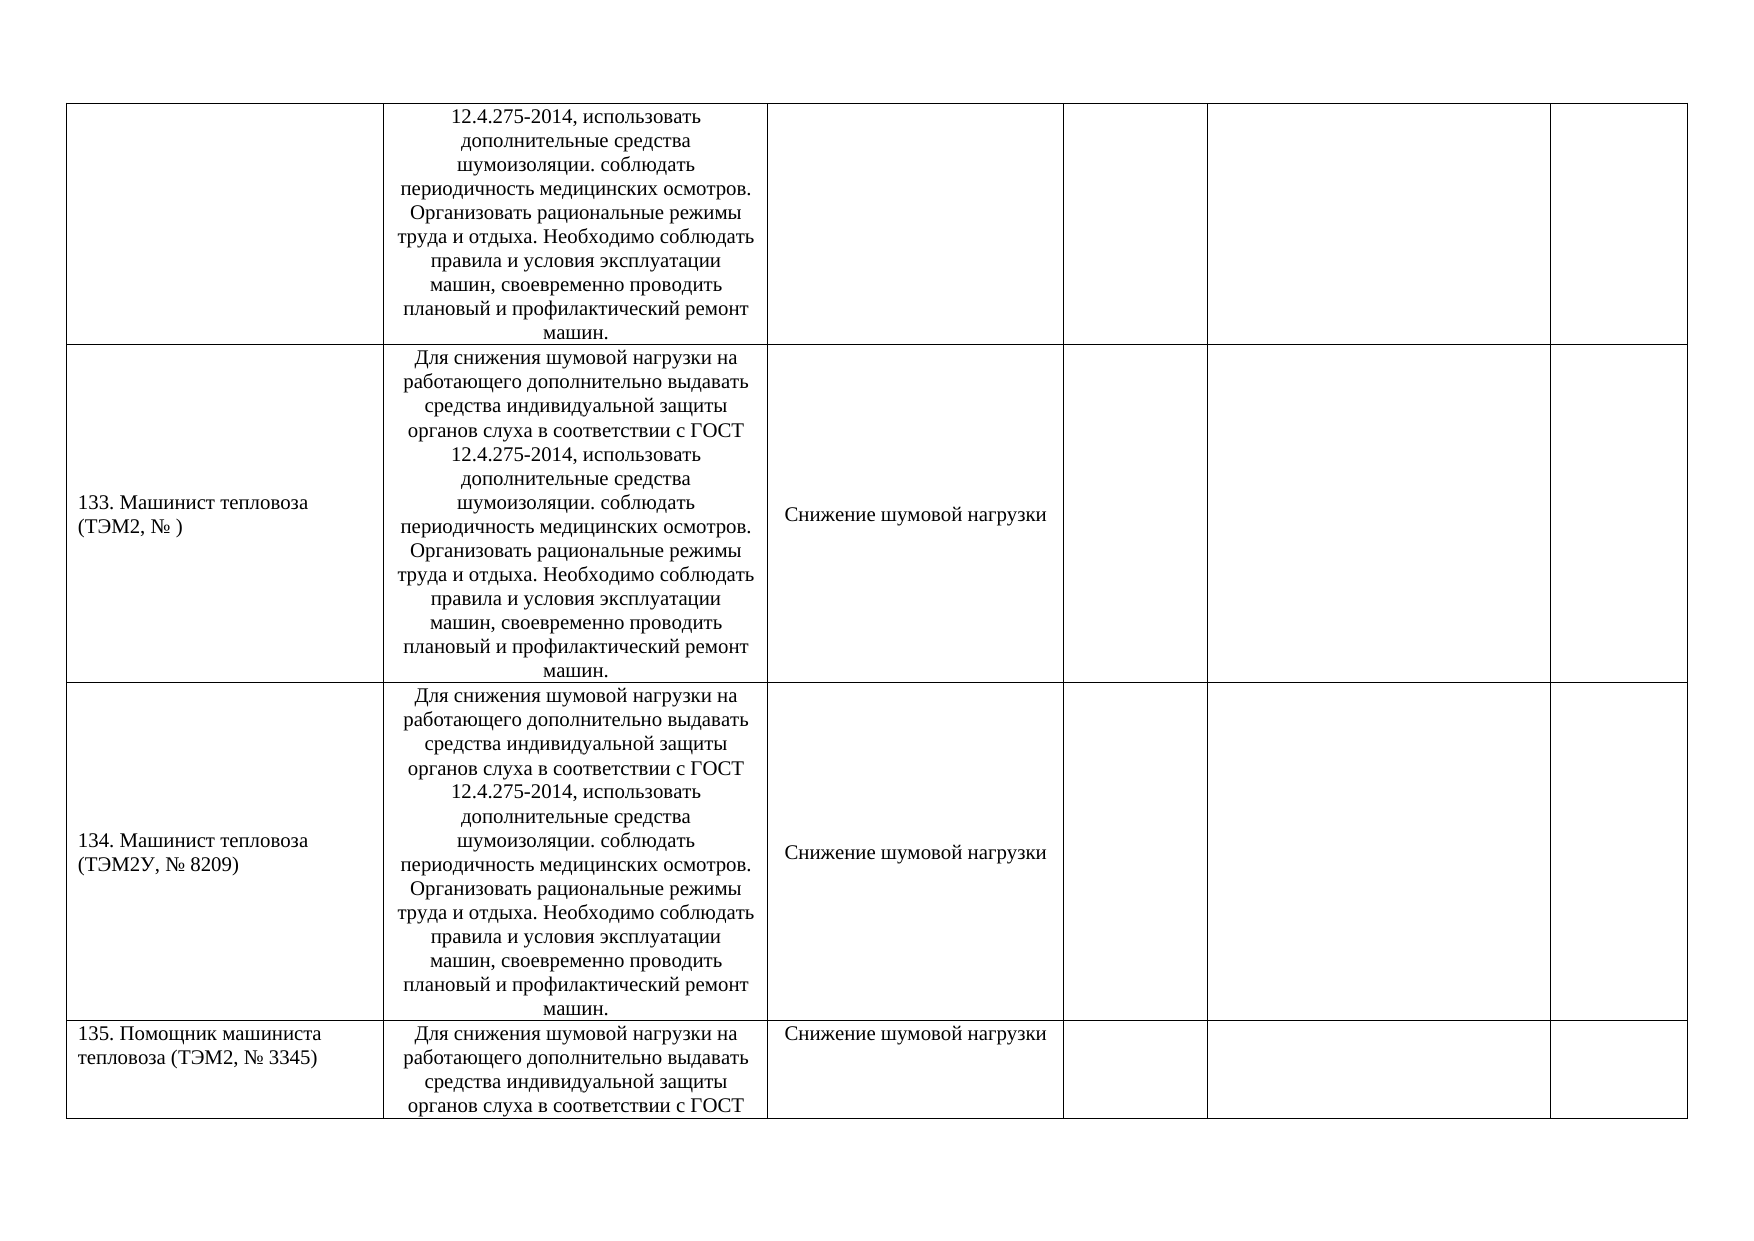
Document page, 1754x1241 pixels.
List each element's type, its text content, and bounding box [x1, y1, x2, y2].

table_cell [384, 104, 767, 344]
table_cell [1551, 104, 1687, 344]
table_cell [1064, 683, 1207, 1020]
table_cell [1208, 683, 1550, 1020]
table_cell 133. Машинист тепловоза (ТЭМ2, № ) [67, 345, 383, 682]
table_cell [1064, 1021, 1207, 1117]
table_cell [1208, 104, 1550, 344]
table_cell [1208, 1021, 1550, 1117]
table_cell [67, 1021, 383, 1117]
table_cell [768, 104, 1063, 344]
table_cell [1551, 345, 1687, 682]
table_cell Снижение шумовой нагрузки [768, 683, 1063, 1020]
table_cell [67, 104, 383, 344]
table_cell [1551, 1021, 1687, 1117]
table_cell Снижение шумовой нагрузки [768, 345, 1063, 682]
table_cell 134. Машинист тепловоза (ТЭМ2У, № 8209) [67, 683, 383, 1020]
table_cell [1064, 104, 1207, 344]
table_cell [1208, 345, 1550, 682]
table_cell [1064, 345, 1207, 682]
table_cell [384, 1021, 767, 1117]
table_cell [1551, 683, 1687, 1020]
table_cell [768, 1021, 1063, 1117]
